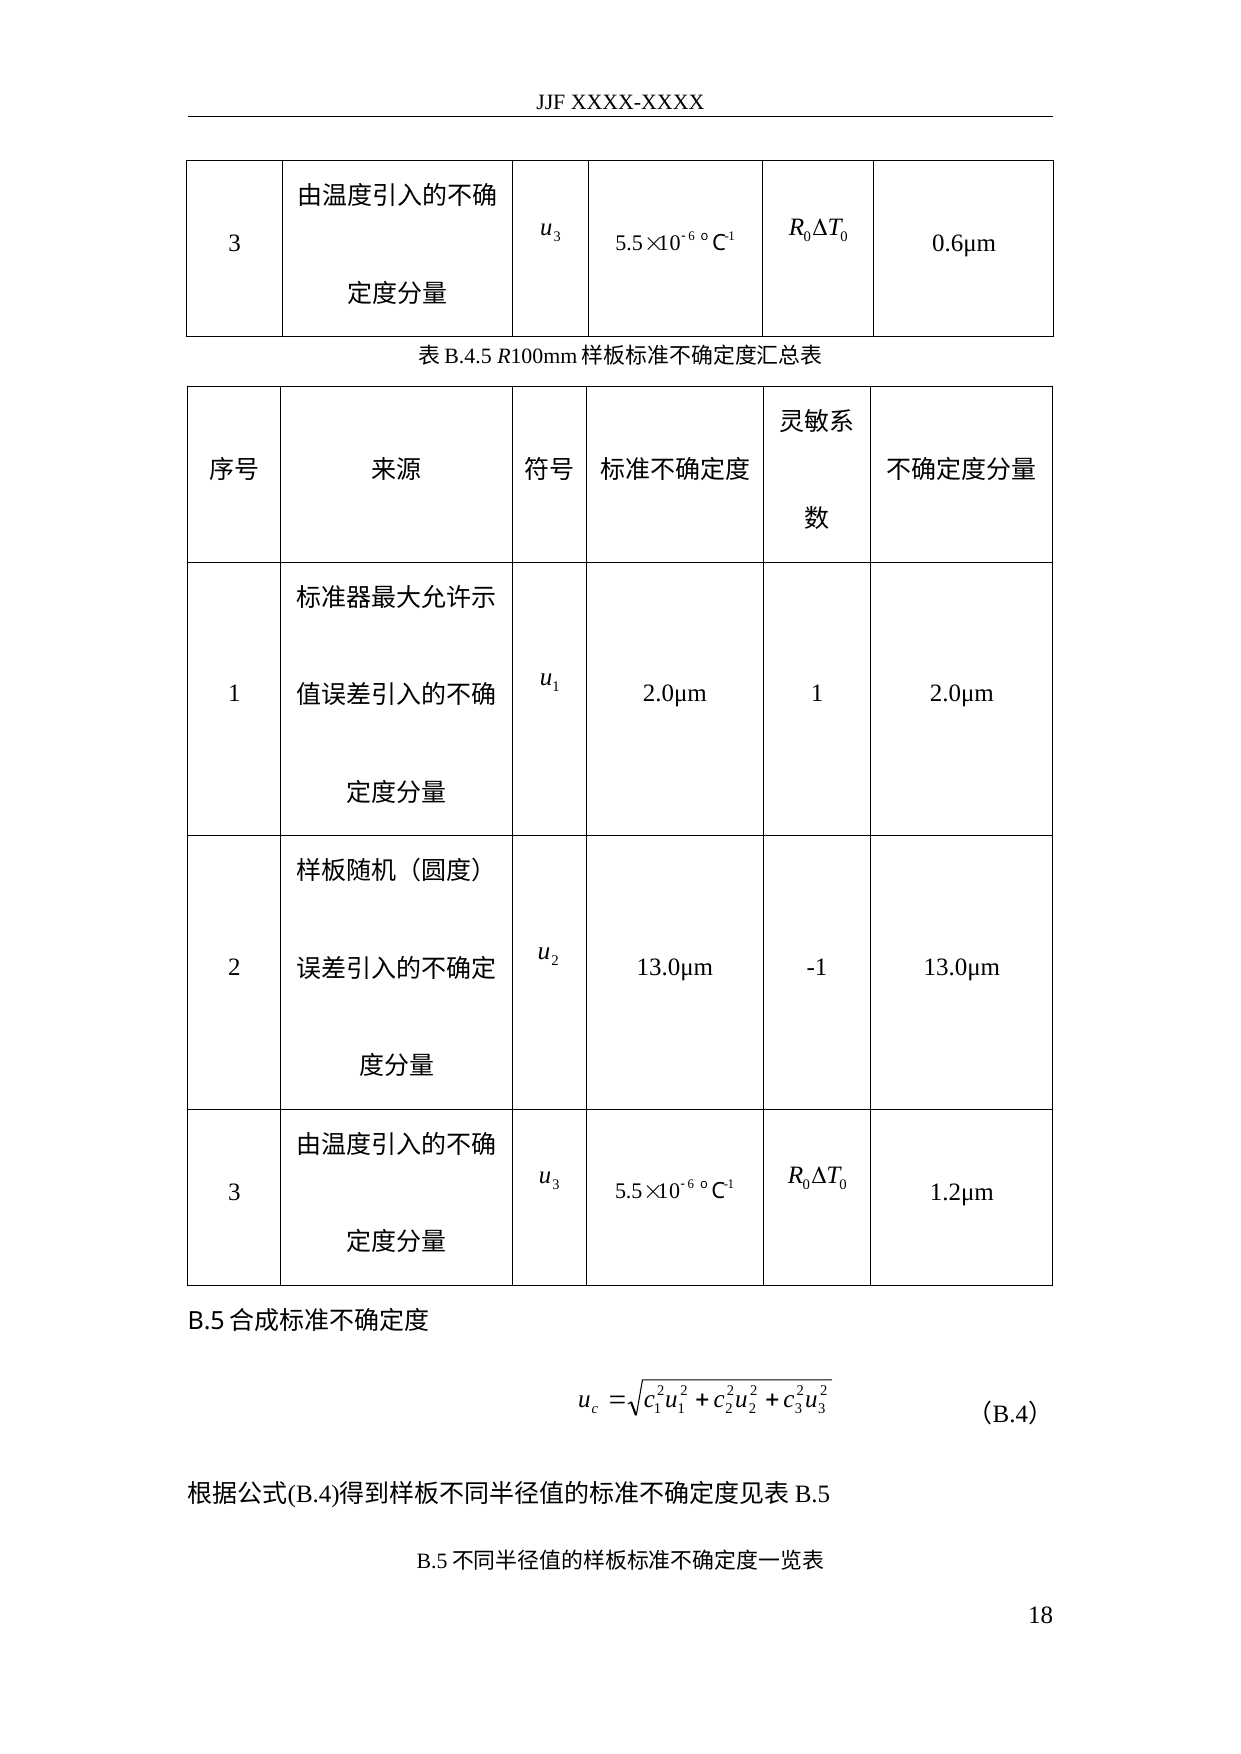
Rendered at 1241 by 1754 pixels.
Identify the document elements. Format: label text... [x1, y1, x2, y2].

table_cell 2.0μm [587, 563, 763, 835]
text （B.4） [187, 1369, 1053, 1434]
table_cell [763, 161, 873, 336]
table_cell [587, 1110, 763, 1285]
table_cell [513, 563, 586, 835]
table_header 标准不确定度 [587, 387, 763, 562]
table_cell 标准器最大允许示值误差引入的不确定度分量 [281, 563, 512, 835]
table_cell 1.2μm [871, 1110, 1052, 1285]
table_cell 13.0μm [587, 836, 763, 1109]
table_cell -1 [764, 836, 870, 1109]
table_header 符号 [513, 387, 586, 562]
table_cell 样板随机（圆度）误差引入的不确定度分量 [281, 836, 512, 1109]
table_cell 由温度引入的不确定度分量 [283, 161, 512, 336]
table_header 不确定度分量 [871, 387, 1052, 562]
table_cell 0.6μm [874, 161, 1053, 336]
table_cell [513, 161, 588, 336]
table_cell 1 [764, 563, 870, 835]
table_cell 由温度引入的不确定度分量 [281, 1110, 512, 1285]
table_cell 3 [188, 1110, 280, 1285]
table_header 灵敏系数 [764, 387, 870, 562]
table_cell 1 [188, 563, 280, 835]
table_cell 2.0μm [871, 563, 1052, 835]
table_cell [764, 1110, 870, 1285]
table_cell [513, 1110, 586, 1285]
text 表B.4.5 R100mm样板标准不确定度汇总表 [187, 337, 1053, 370]
table_cell 13.0μm [871, 836, 1052, 1109]
text B.5不同半径值的样板标准不确定度一览表 [187, 1542, 1053, 1575]
table_cell [589, 161, 762, 336]
table_cell 2 [188, 836, 280, 1109]
table_cell 3 [187, 161, 282, 336]
table_header 序号 [188, 387, 280, 562]
text 根据公式(B.4)得到样板不同半径值的标准不确定度见表B.5 [187, 1459, 1053, 1524]
text B.5合成标准不确定度 [187, 1286, 1053, 1351]
table_header 来源 [281, 387, 512, 562]
table_cell [513, 836, 586, 1109]
